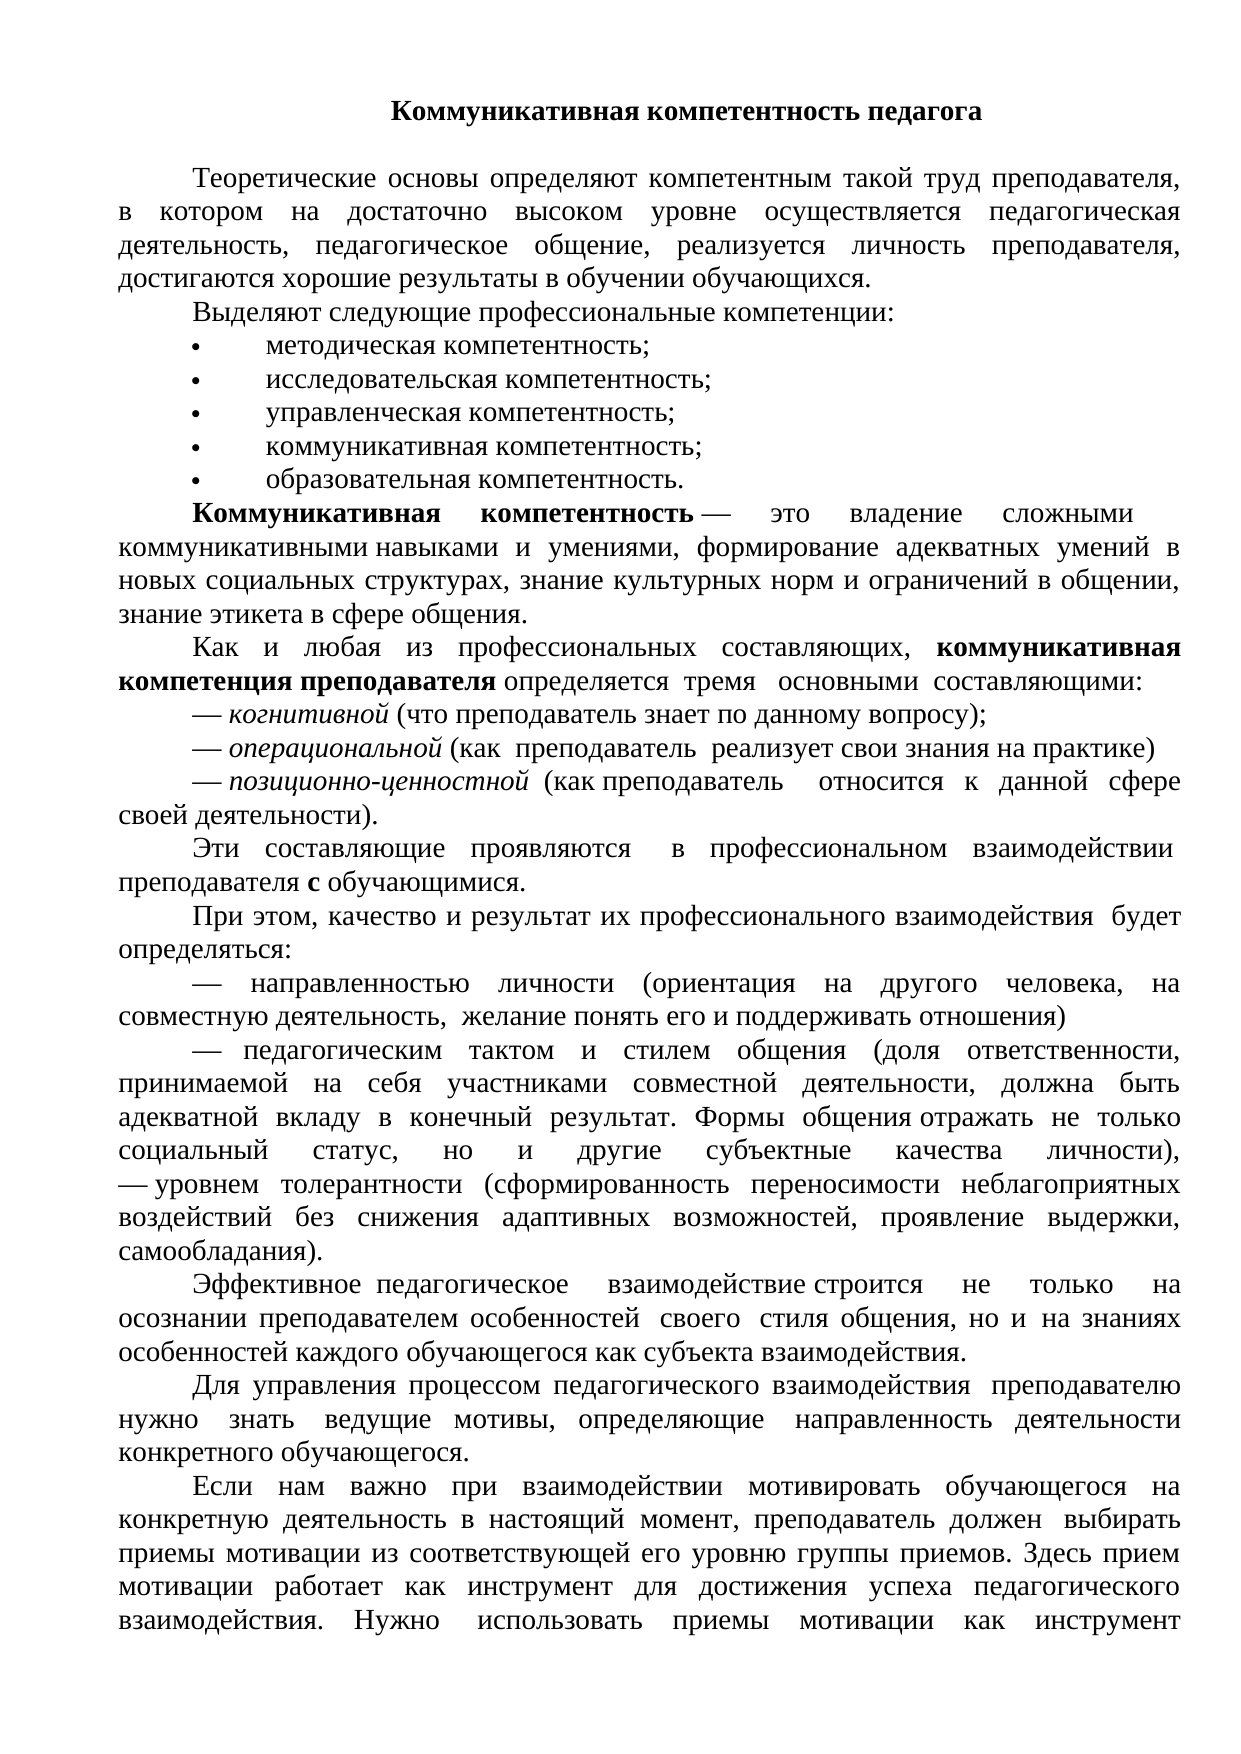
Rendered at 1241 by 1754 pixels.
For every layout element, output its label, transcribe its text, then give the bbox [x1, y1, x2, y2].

list методическая компетентность; [118, 327, 1181, 361]
text Коммуникативная компетентность — это владение сложными коммуникативными навыками и умениями, формирование адекватных умений в новых социальных структурах, знание культурных норм и ограничений в общении, знание этикета в сфере общения. [118, 495, 1181, 629]
text Эффективное педагогическое взаимодействие строится не только на осознании преподавателем особенностей своего стиля общения, но и на знаниях особенностей каждого обучающегося как субъекта взаимодействия. [118, 1267, 1181, 1367]
text Эти составляющие проявляются в профессиональном взаимодействии преподавателя с обучающимися. [118, 831, 1181, 898]
text — направленностью личности (ориентация на другого человека, на совместную деятельность, желание понять его и поддерживать отношения) [118, 965, 1181, 1032]
text — когнитивной (что преподаватель знает по данному вопросу); [118, 696, 1181, 730]
list исследовательская компетентность; [118, 361, 1181, 394]
text — операциональной (как преподаватель реализует свои знания на практике) [118, 730, 1181, 763]
text — позиционно-ценностной (как преподаватель относится к данной сфере своей деятельности). [118, 763, 1181, 831]
text При этом, качество и результат их профессионального взаимодействия будет определяться: [118, 898, 1181, 965]
text Теоретические основы определяют компетентным такой труд преподавателя, в котором на достаточно высоком уровне осуществляется педагогическая деятельность, педагогическое общение, реализуется личность преподавателя, достигаются хорошие результаты в обучении обучающихся. [118, 160, 1181, 294]
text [118, 1468, 1181, 1636]
list управленческая компетентность; [118, 394, 1181, 428]
text Коммуникативная компетентность педагога [118, 93, 1181, 126]
text — педагогическим тактом и стилем общения (доля ответственности, принимаемой на себя участниками совместной деятельности, должна быть адекватной вкладу в конечный результат. Формы общения отражать не только социальный статус, но и другие субъектные качества личности), — уровнем толерантности (сформированность переносимости неблагоприятных воздействий без снижения адаптивных возможностей, проявление выдержки, самообладания). [118, 1032, 1181, 1267]
list коммуникативная компетентность; [118, 428, 1181, 462]
list образовательная компетентность. [118, 462, 1181, 495]
text Выделяют следующие профессиональные компетенции: [118, 294, 1181, 327]
text Как и любая из профессиональных составляющих, коммуникативная компетенция преподавателя определяется тремя основными составляющими: [118, 629, 1181, 696]
text Для управления процессом педагогического взаимодействия преподавателю нужно знать ведущие мотивы, определяющие направленность деятельности конкретного обучающегося. [118, 1367, 1181, 1468]
